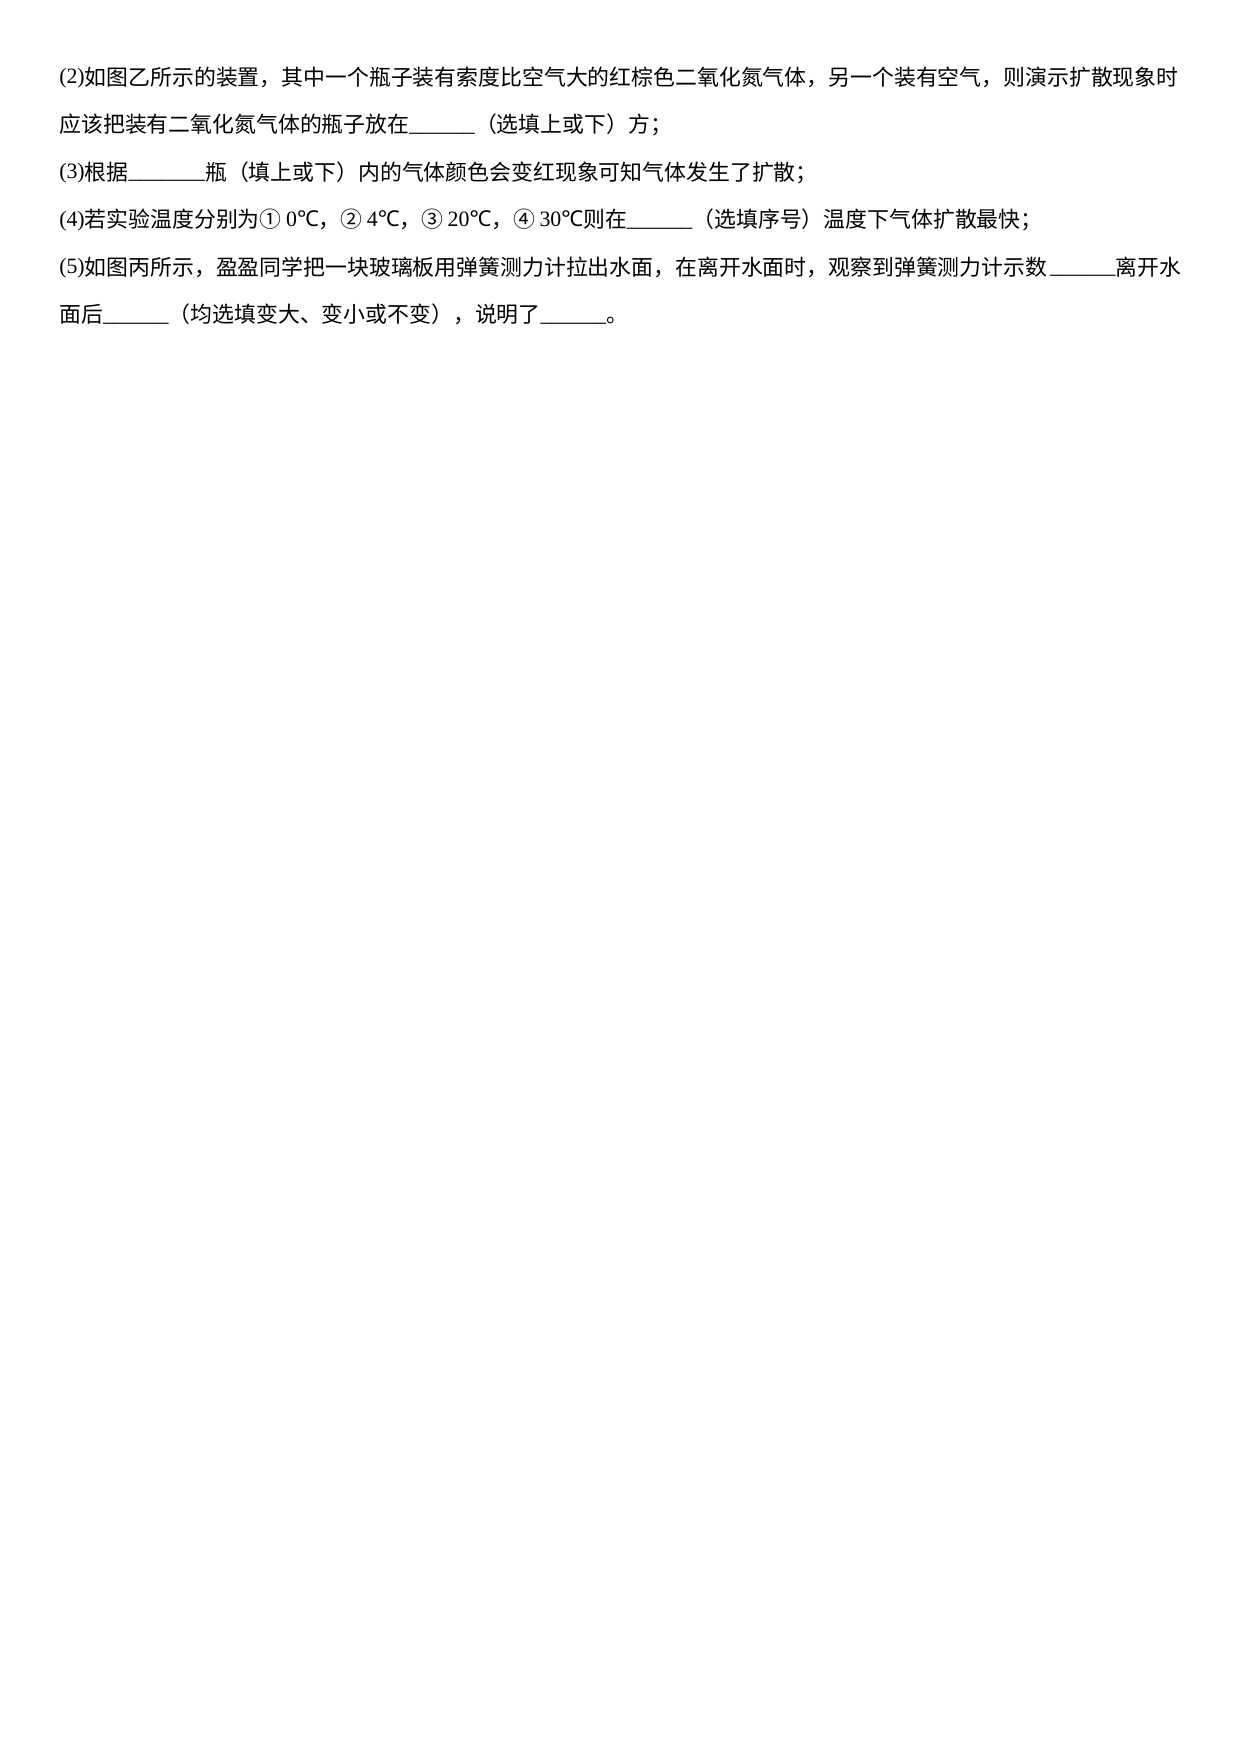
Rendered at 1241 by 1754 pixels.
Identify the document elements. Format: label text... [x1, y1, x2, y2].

text (3)根据_______瓶（填上或下）内的气体颜色会变红现象可知气体发生了扩散； [59, 155, 1181, 187]
text (5)如图丙所示，盈盈同学把一块玻璃板用弹簧测力计拉出水面，在离开水面时，观察到弹簧测力计示数______离开水面后______（均选填变大、变小或不变），说明了______。 [59, 250, 1181, 329]
text (4)若实验温度分别为①0℃，②4℃，③20℃，④30℃则在______（选填序号）温度下气体扩散最快； [59, 202, 1181, 234]
text (2)如图乙所示的装置，其中一个瓶子装有索度比空气大的红棕色二氧化氮气体，另一个装有空气，则演示扩散现象时应该把装有二氧化氮气体的瓶子放在______（选填上或下）方； [59, 60, 1181, 139]
